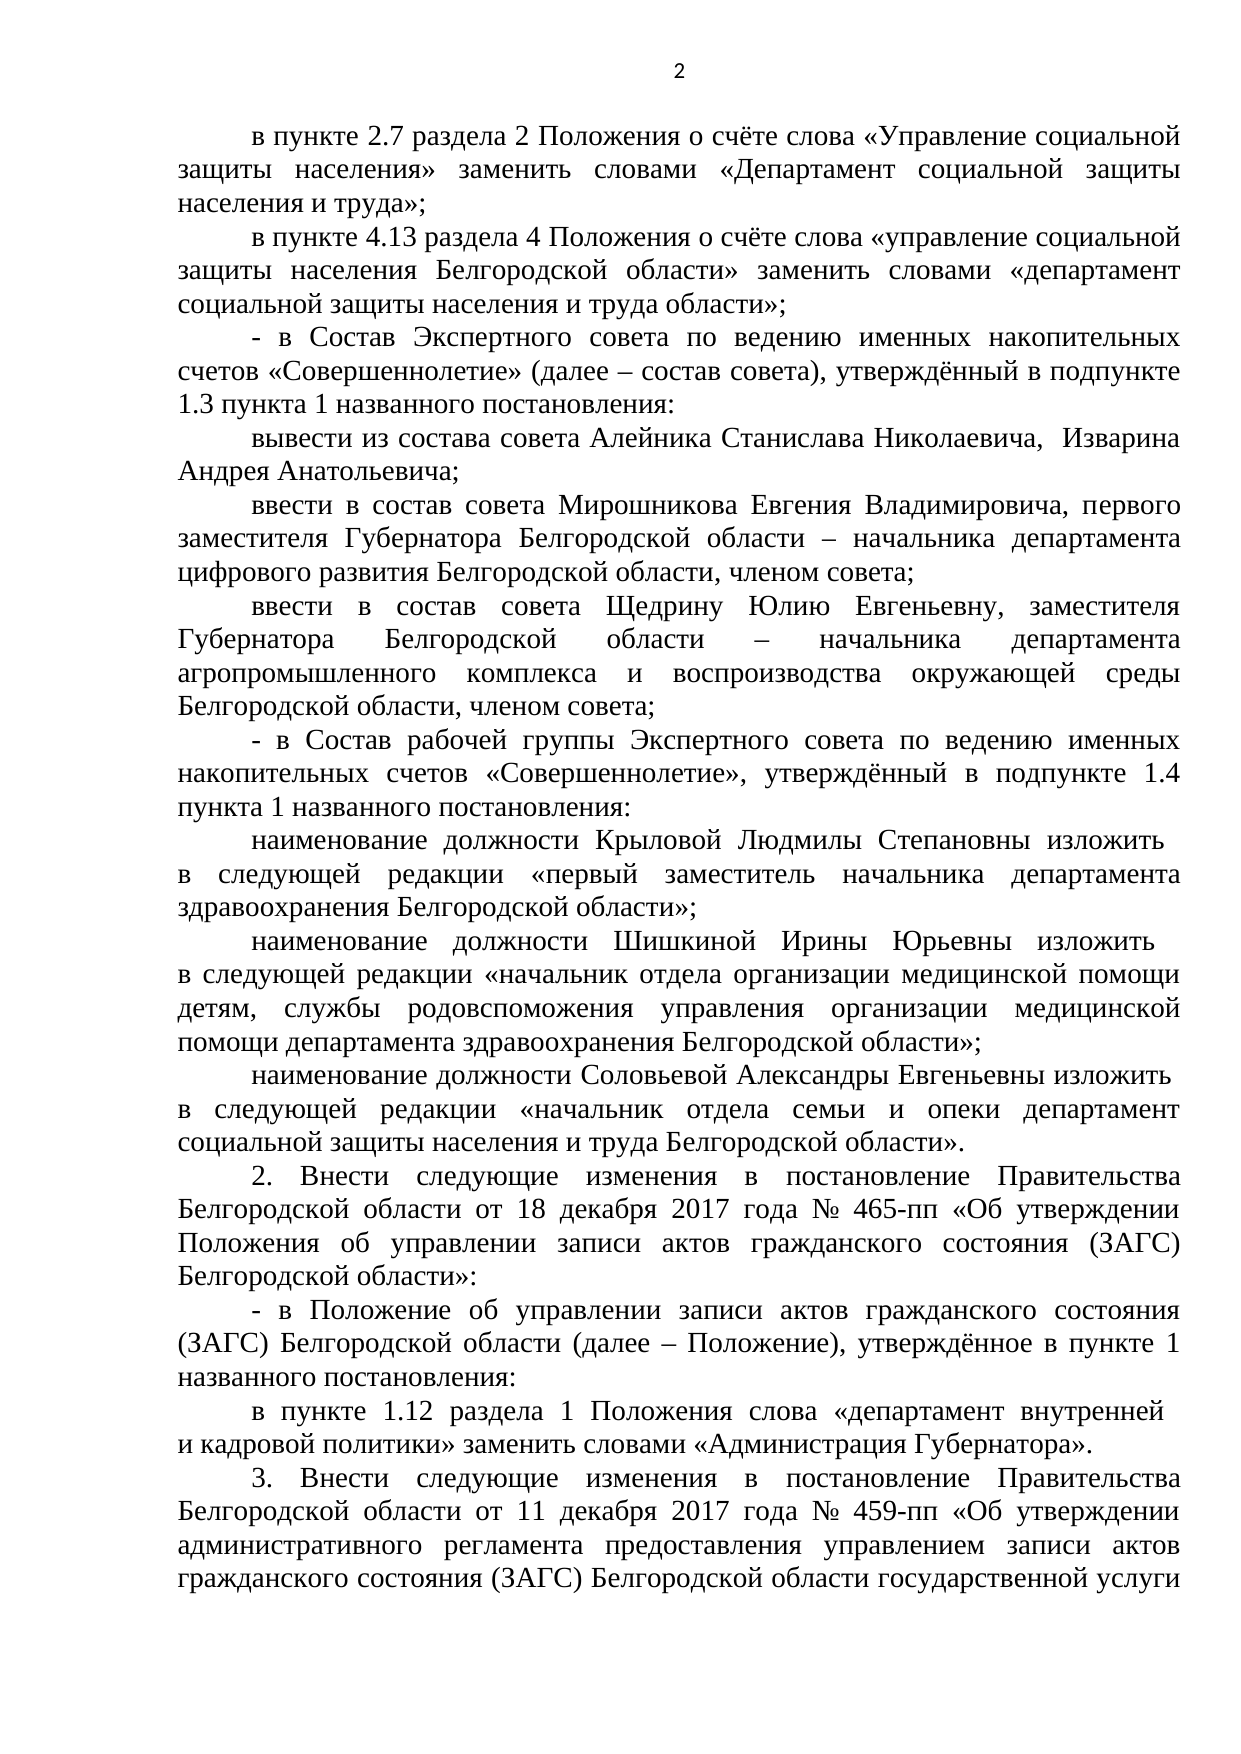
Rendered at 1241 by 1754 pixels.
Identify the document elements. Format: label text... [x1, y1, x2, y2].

text 2. Внести следующие изменения в постановление Правительства Белгородской области от 18 декабря 2017 года № 465-пп «Об утверждении Положения об управлении записи актов гражданского состояния (ЗАГС) Белгородской области»: [177, 1158, 1181, 1292]
text ввести в состав совета Мирошникова Евгения Владимировича, первого заместителя Губернатора Белгородской области – начальника департамента цифрового развития Белгородской области, членом совета; [177, 487, 1099, 539]
text в пункте 2.7 раздела 2 Положения о счёте слова «Управление социальной защиты населения» заменить словами «Департамент социальной защиты населения и труда»; [177, 118, 1181, 219]
text - в Состав Экспертного совета по ведению именных накопительных счетов «Совершеннолетие» (далее – состав совета), утверждённый в подпункте 1.3 пункта 1 названного постановления: [177, 319, 1181, 420]
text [177, 1460, 1181, 1594]
text - в Положение об управлении записи актов гражданского состояния (ЗАГС) Белгородской области (далее – Положение), утверждённое в пункте 1 названного постановления: [177, 1292, 1181, 1393]
text ввести в состав совета Щедрину Юлию Евгеньевну, заместителя Губернатора Белгородской области – начальника департамента агропромышленного комплекса и воспроизводства окружающей среды Белгородской области, членом совета; [177, 588, 1181, 722]
text наименование должности Соловьевой Александры Евгеньевны изложить в следующей редакции «начальник отдела семьи и опеки департамент социальной защиты населения и труда Белгородской области». [177, 1057, 1181, 1158]
text ввести в состав совета Мирошникова Евгения Владимировича, первого заместителя Губернатора Белгородской области – начальника департамента цифрового развития Белгородской области, членом совета; [714, 541, 1181, 588]
text наименование должности Шишкиной Ирины Юрьевны изложить в следующей редакции «начальник отдела организации медицинской помощи детям, службы родовспоможения управления организации медицинской помощи департамента здравоохранения Белгородской области»; [177, 923, 1181, 1057]
text вывести из состава совета Алейника Станислава Николаевича, Изварина Андрея Анатольевича; [177, 420, 1181, 487]
text - в Состав рабочей группы Экспертного совета по ведению именных накопительных счетов «Совершеннолетие», утверждённый в подпункте 1.4 пункта 1 названного постановления: [177, 722, 1181, 822]
text наименование должности Крыловой Людмилы Степановны изложить в следующей редакции «первый заместитель начальника департамента здравоохранения Белгородской области»; [177, 822, 1181, 923]
text в пункте 4.13 раздела 4 Положения о счёте слова «управление социальной защиты населения Белгородской области» заменить словами «департамент социальной защиты населения и труда области»; [177, 219, 1181, 319]
text в пункте 1.12 раздела 1 Положения слова «департамент внутренней и кадровой политики» заменить словами «Администрация Губернатора». [177, 1393, 1181, 1460]
